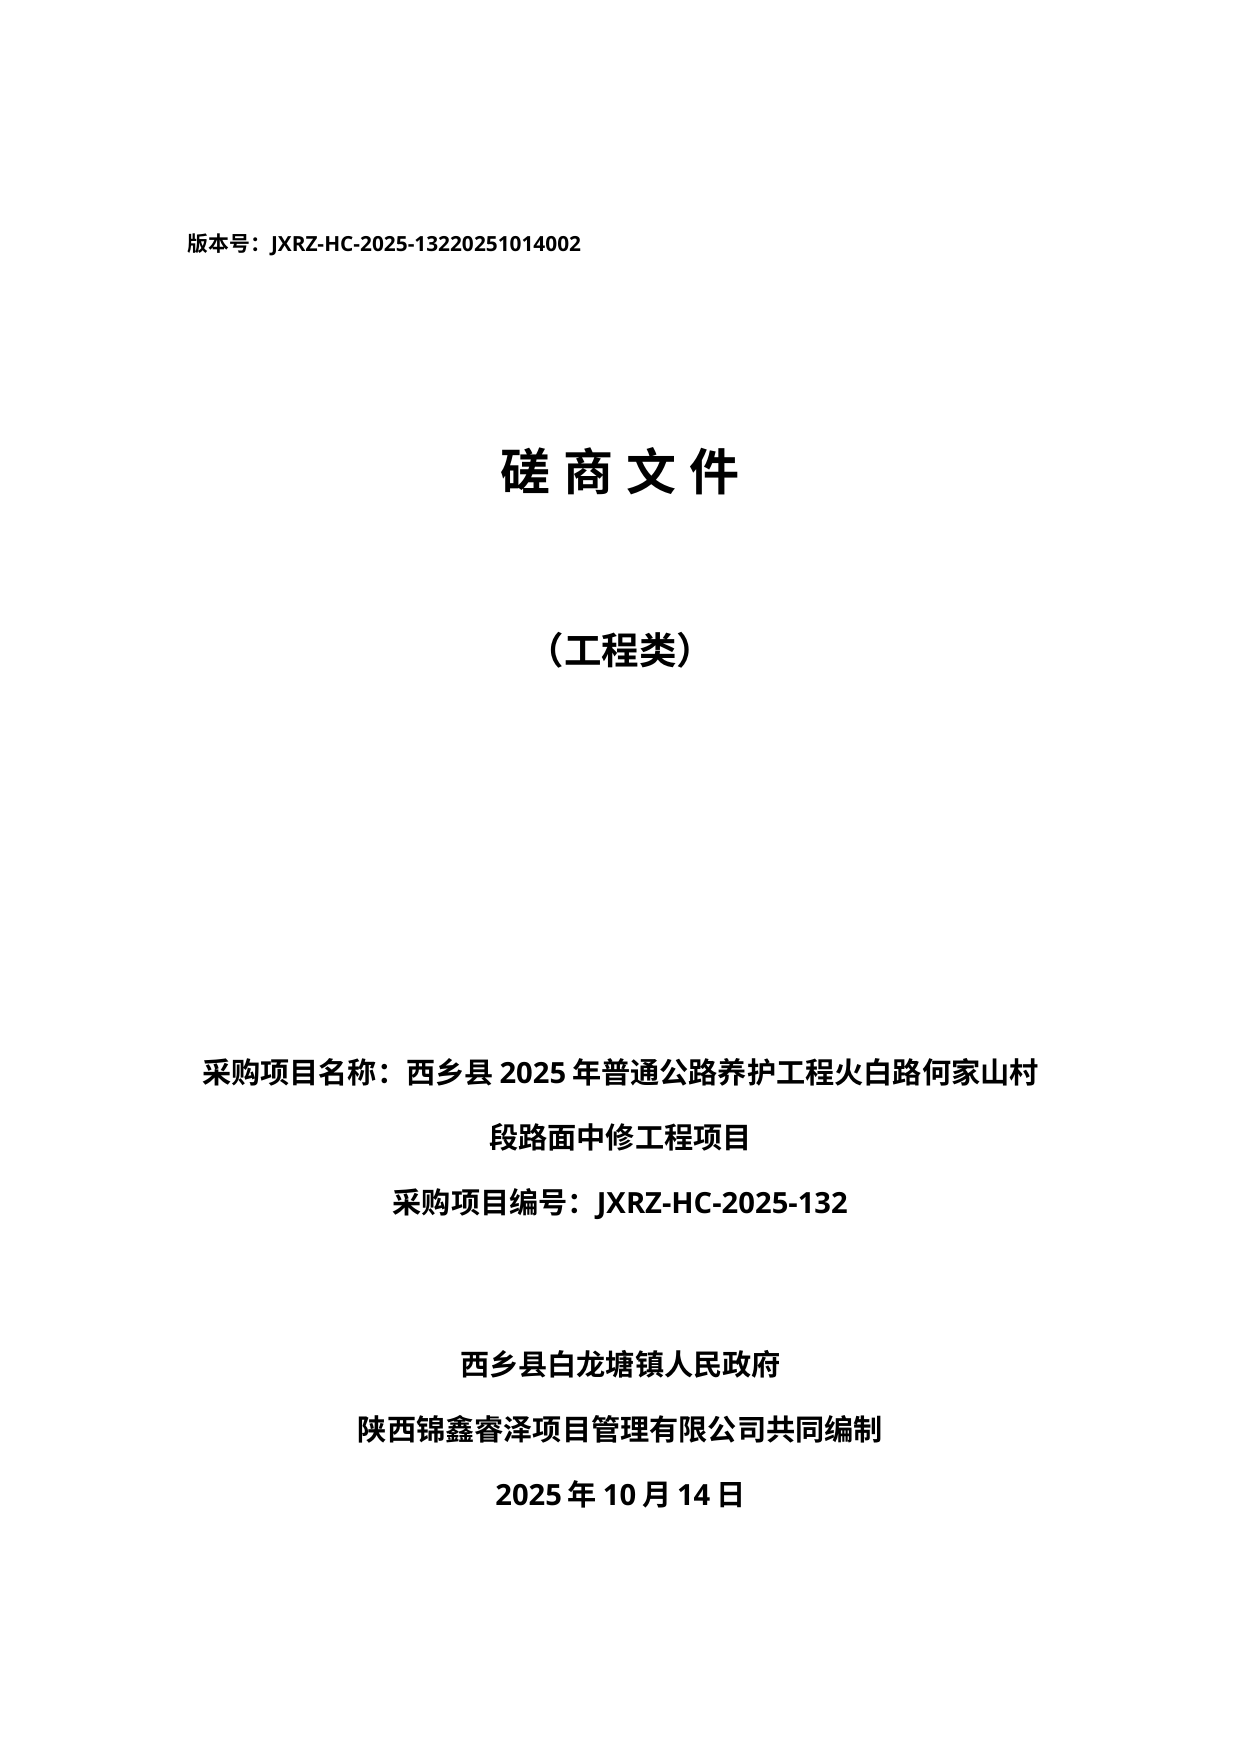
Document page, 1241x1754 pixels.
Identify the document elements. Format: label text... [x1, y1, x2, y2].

text 磋 商 文 件 [187, 422, 1053, 617]
text 采购项目名称：西乡县2025年普通公路养护工程火白路何家山村段路面中修工程项目 [187, 1039, 1053, 1169]
text 陕西锦鑫睿泽项目管理有限公司共同编制 [187, 1397, 1053, 1462]
text （工程类） [187, 617, 1053, 1039]
text 西乡县白龙塘镇人民政府 [187, 1332, 1053, 1397]
text 版本号：JXRZ-HC-2025-13220251014002 [187, 227, 1053, 422]
text 采购项目编号：JXRZ-HC-2025-132 [187, 1169, 1053, 1332]
text 2025年10月14日 [187, 1462, 1053, 1527]
